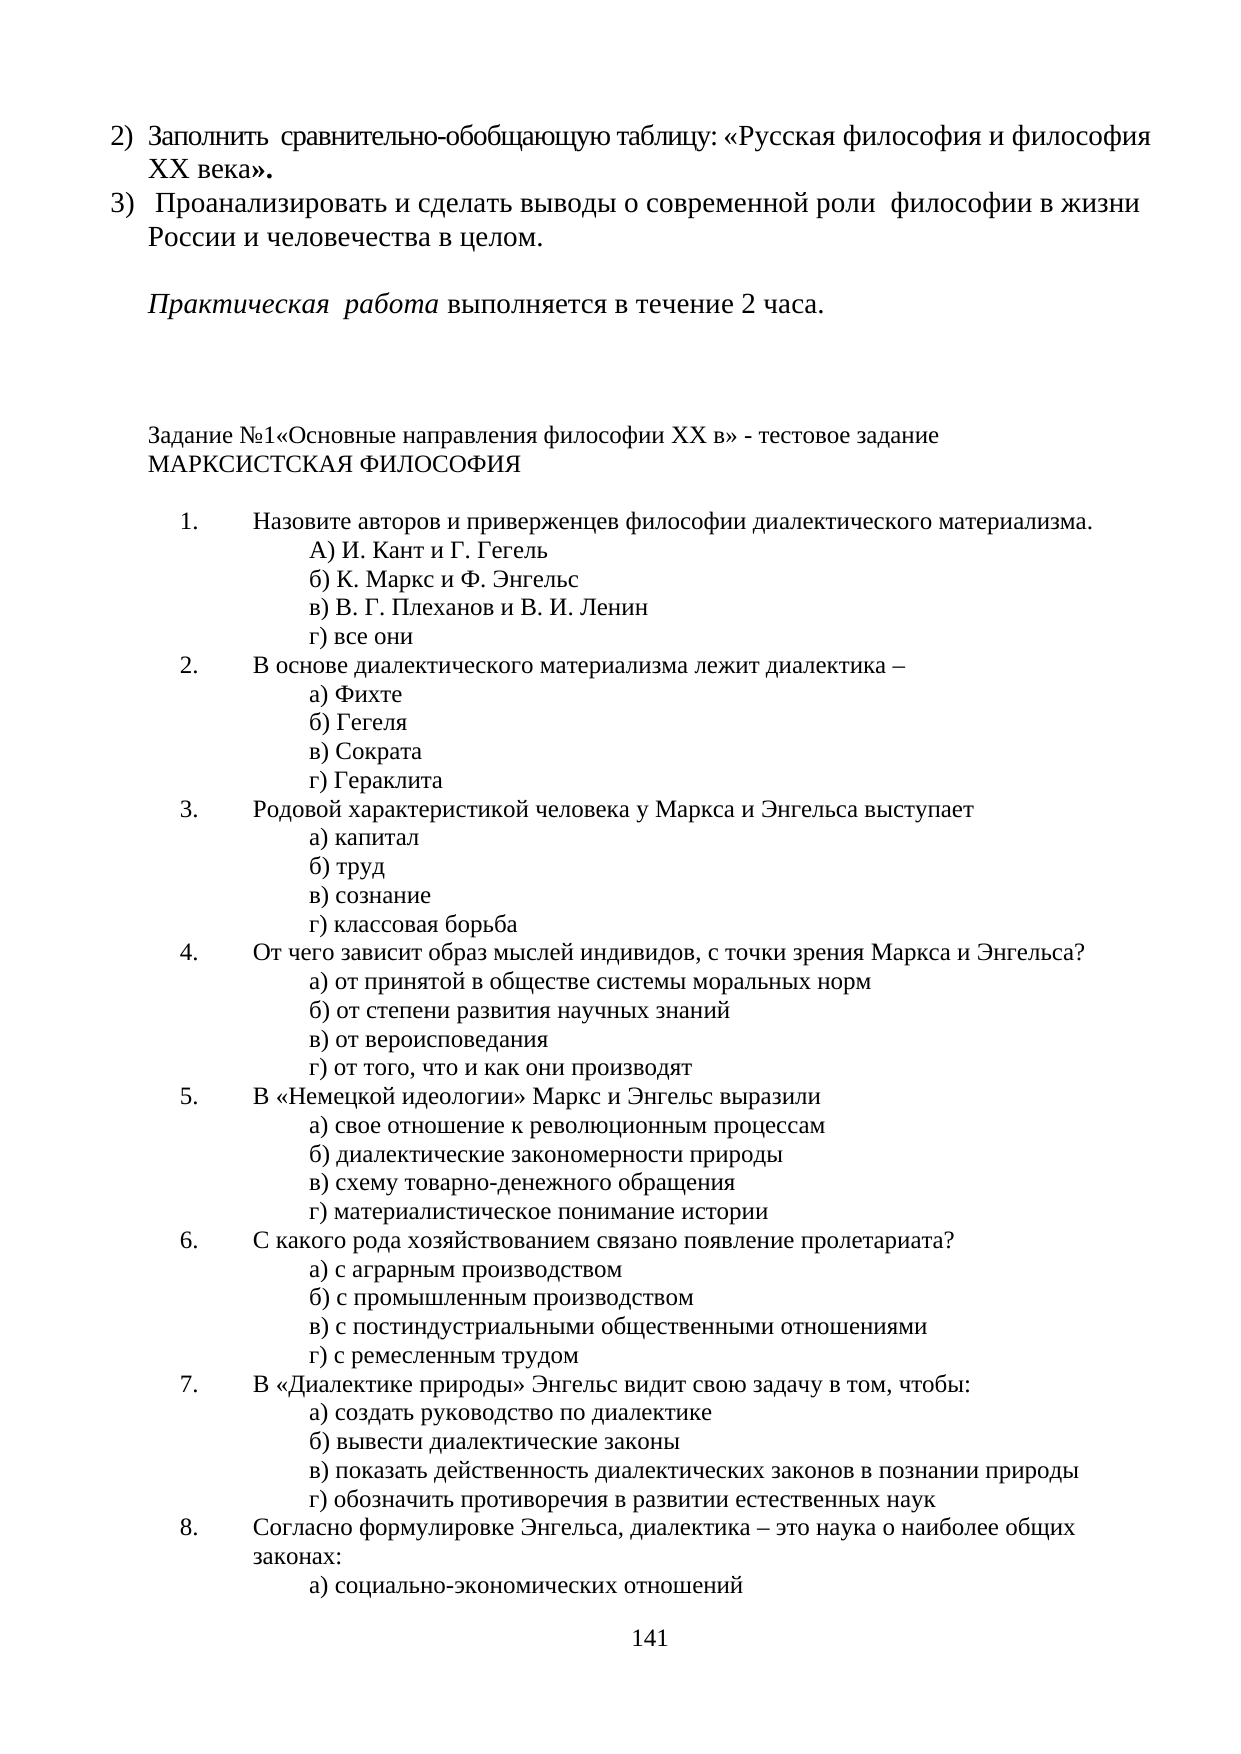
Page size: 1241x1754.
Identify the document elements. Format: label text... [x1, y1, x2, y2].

text Задание №1«Основные направления философии ХХ в» - тестовое задание [148, 420, 1152, 449]
text Практическая работа выполняется в течение 2 часа. [148, 286, 1160, 319]
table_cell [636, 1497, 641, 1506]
list Заполнить сравнительно-обобщающую таблицу: «Русская философия и философия XX века». [110, 118, 1152, 185]
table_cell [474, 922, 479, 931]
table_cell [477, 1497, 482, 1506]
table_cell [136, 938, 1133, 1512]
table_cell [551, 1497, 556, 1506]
text МАРКСИСТСКАЯ ФИЛОСОФИЯ [148, 449, 1152, 477]
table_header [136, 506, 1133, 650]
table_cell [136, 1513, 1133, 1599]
list Проанализировать и сделать выводы о современной роли философии в жизни России и человечества в целом. [110, 185, 1152, 252]
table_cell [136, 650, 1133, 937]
